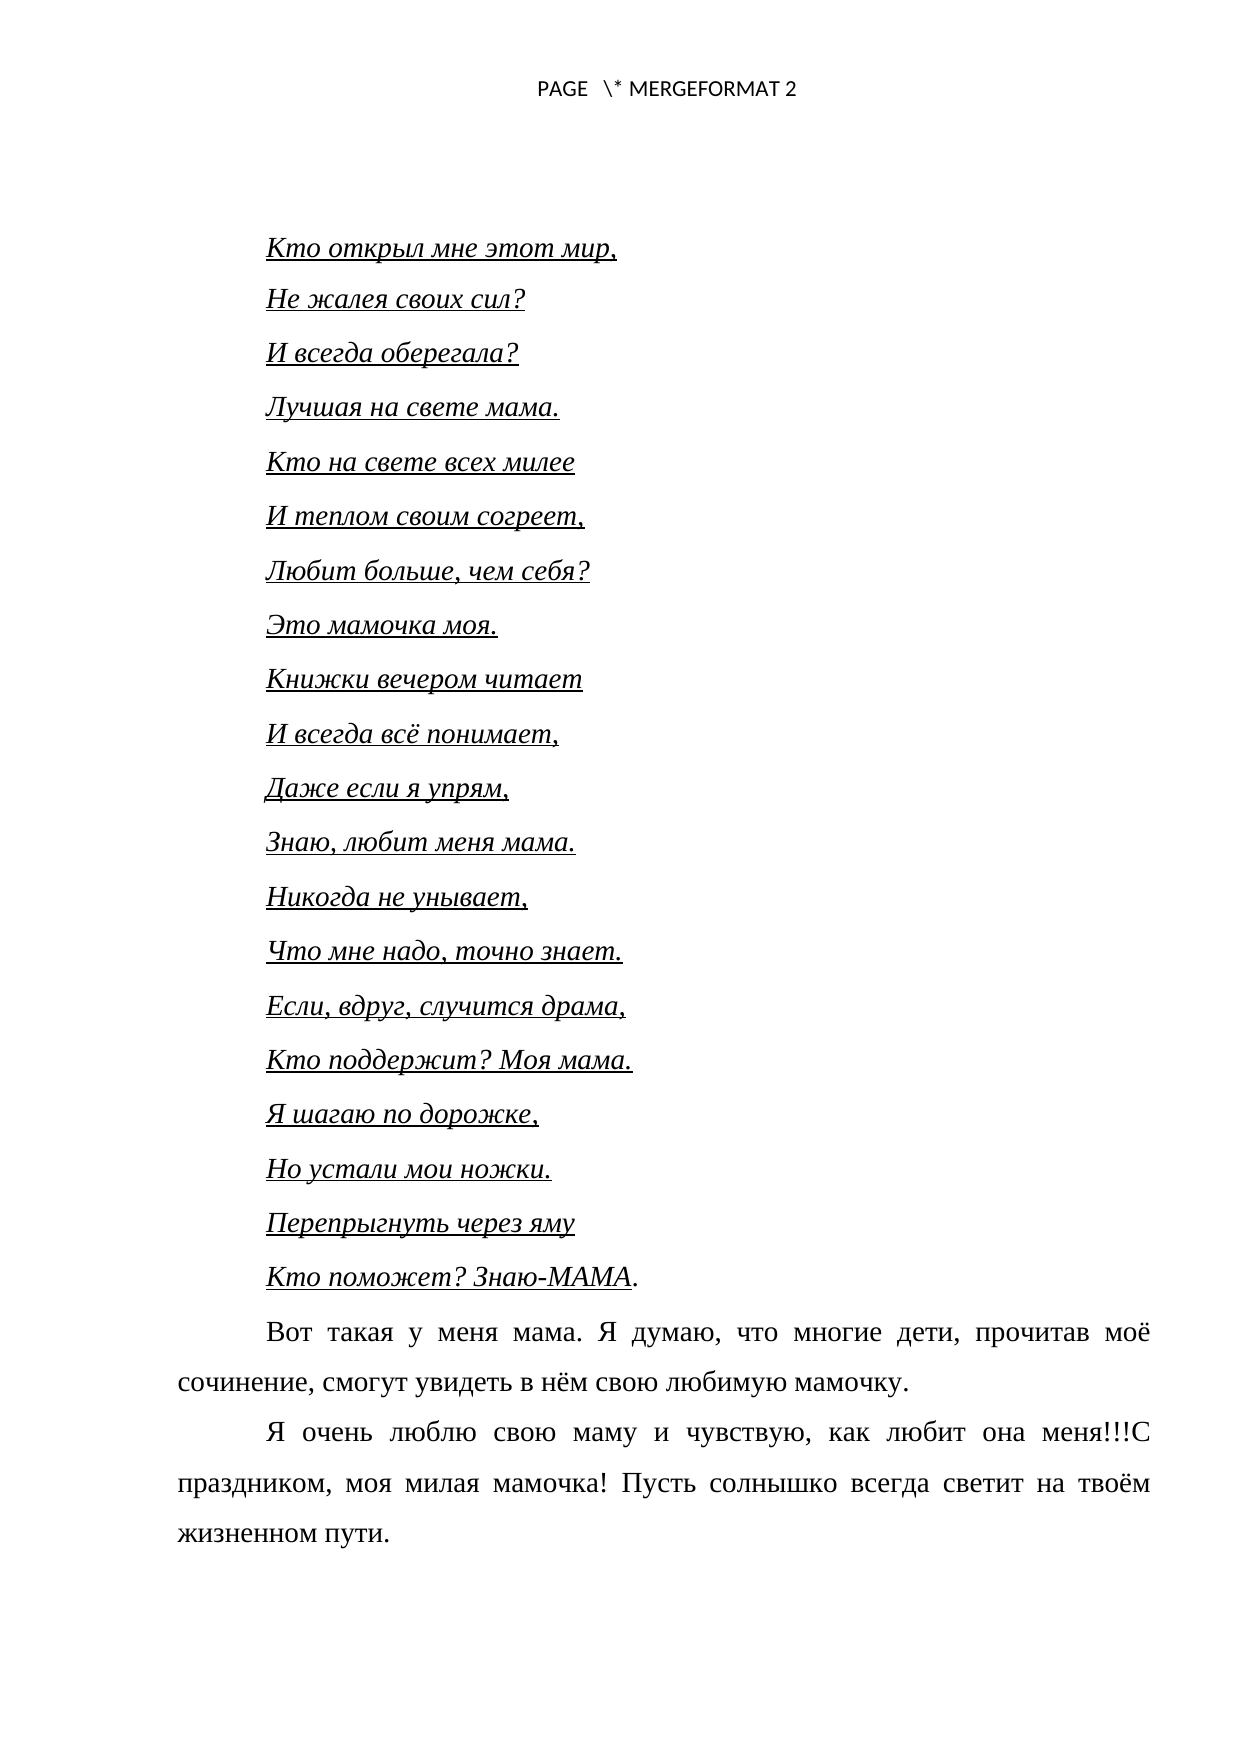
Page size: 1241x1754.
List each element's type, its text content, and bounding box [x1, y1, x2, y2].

text Лучшая на свете мама. [177, 389, 1152, 423]
text Перепрыгнуть через яму [177, 1205, 1152, 1239]
text Книжки вечером читает [177, 661, 1152, 695]
text Знаю, любит меня мама. [177, 824, 1152, 858]
text И всегда всё понимает, [177, 716, 1152, 749]
text И теплом своим согреет, [177, 498, 1152, 532]
text Это мамочка моя. [177, 607, 1152, 641]
text Кто поможет? Знаю-МАМА. [177, 1259, 1152, 1293]
text Кто поддержит? Моя мама. [177, 1042, 1152, 1076]
text Не жалея своих сил? [177, 281, 1152, 314]
text Даже если я упрям, [177, 770, 1152, 804]
text Если, вдруг, случится драма, [177, 988, 1152, 1021]
text Я шагаю по дорожке, [177, 1096, 1152, 1130]
text Но устали мои ножки. [177, 1151, 1152, 1184]
text Кто открыл мне этот мир, [177, 230, 1152, 264]
text И всегда оберегала? [177, 335, 1152, 369]
text Вот такая у меня мама. Я думаю, что многие дети, прочитав моё сочинение, смогут увидеть в нём свою любимую мамочку. [177, 1314, 1152, 1398]
text Никогда не унывает, [177, 879, 1152, 912]
text Любит больше, чем себя? [177, 553, 1152, 586]
text Что мне надо, точно знает. [177, 933, 1152, 967]
text Кто на свете всех милее [177, 444, 1152, 477]
text Я очень люблю свою маму и чувствую, как любит она меня!!!С праздником, моя милая мамочка! Пусть солнышко всегда светит на твоём жизненном пути. [177, 1414, 1152, 1549]
